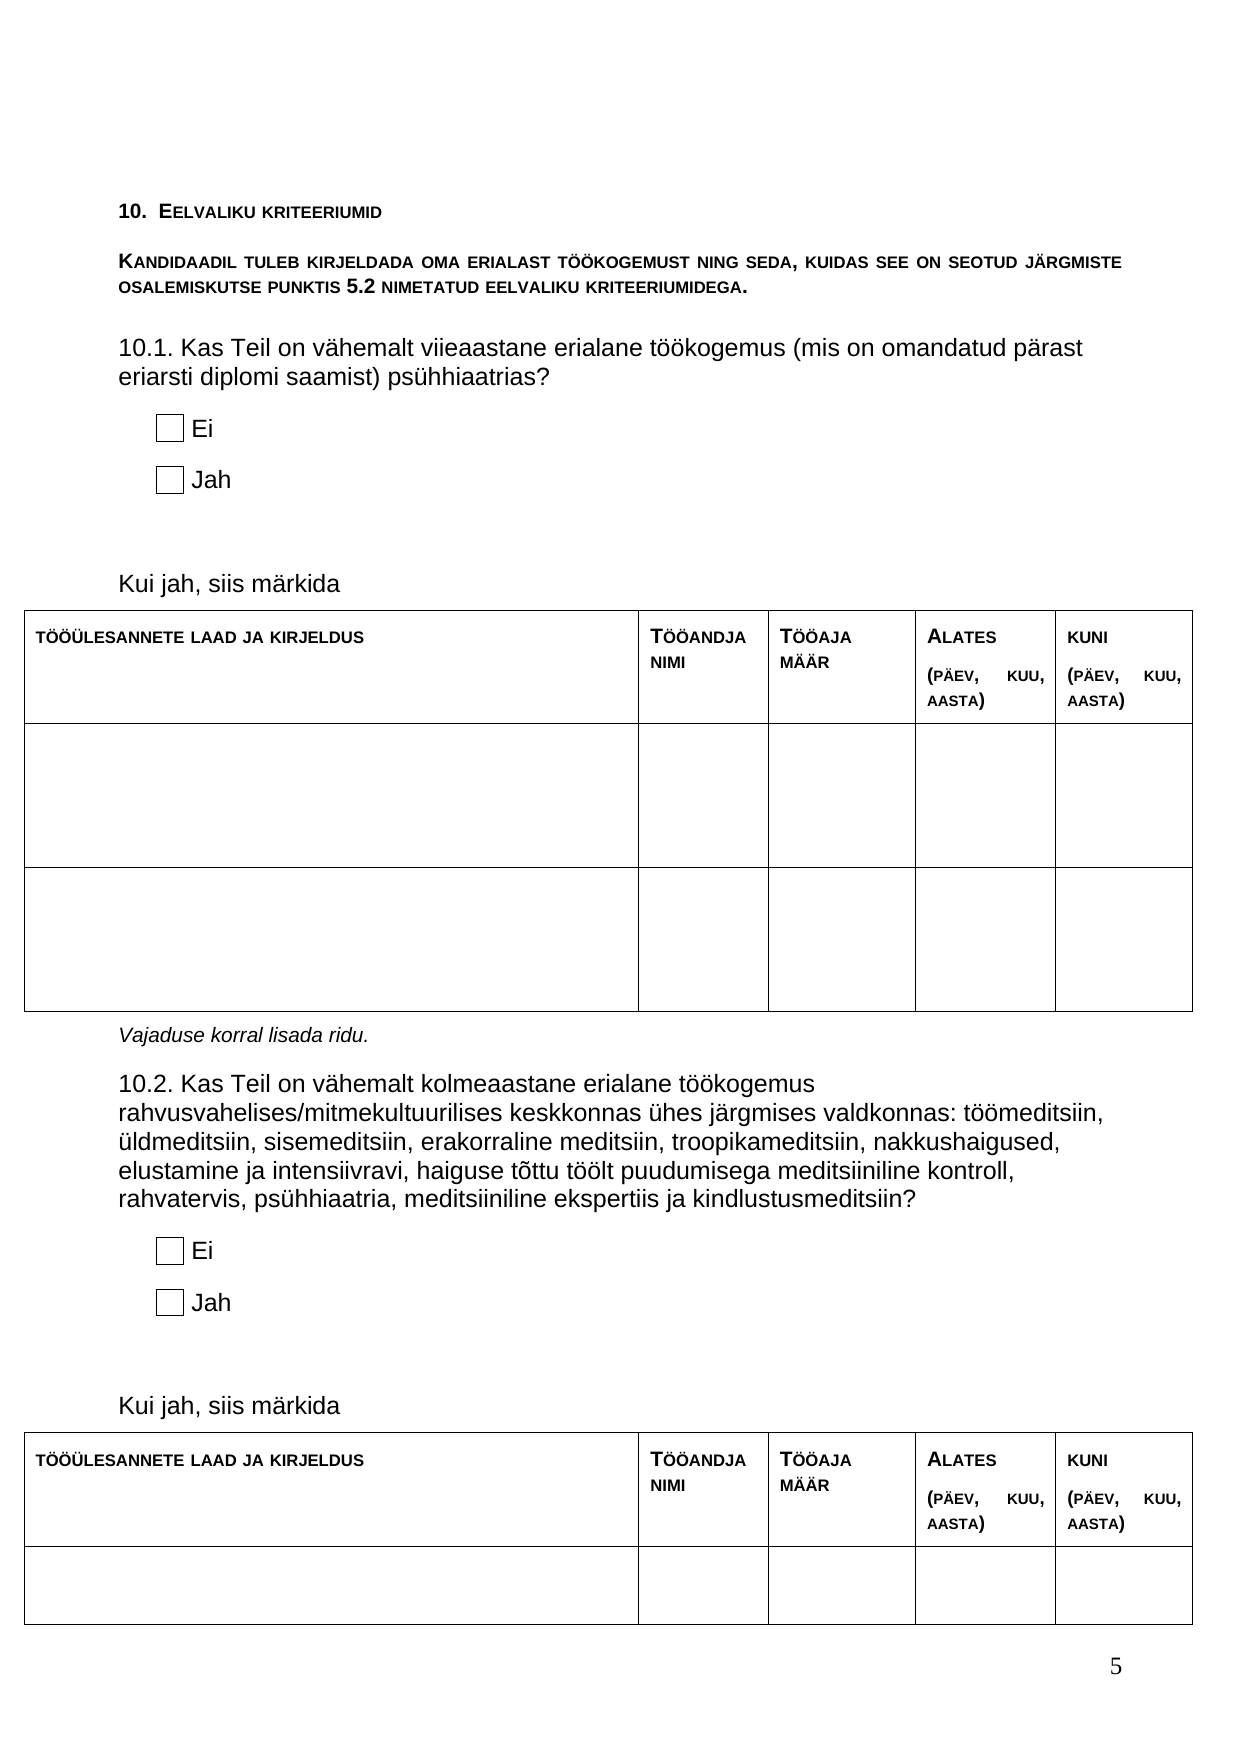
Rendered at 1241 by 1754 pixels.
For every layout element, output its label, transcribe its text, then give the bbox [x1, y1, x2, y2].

table_cell [1056, 1547, 1192, 1623]
table_header Tööaja määr [769, 611, 915, 723]
table_cell [916, 868, 1055, 1011]
text Kandidaadil tuleb kirjeldada oma erialast töökogemust ning seda, kuidas see on seotud järgmiste osalemiskutse punktis 5.2 nimetatud eelvaliku kriteeriumidega. [118, 248, 1122, 298]
table_cell [916, 1547, 1055, 1623]
table_header kuni (päev, kuu, aasta) [1056, 611, 1192, 723]
text 10.2. Kas Teil on vähemalt kolmeaastane erialane töökogemus rahvusvahelises/mitmekultuurilises keskkonnas ühes järgmises valdkonnas: töömeditsiin, üldmeditsiin, sisemeditsiin, erakorraline meditsiin, troopikameditsiin, nakkushaigused, elustamine ja intensiivravi, haiguse tõttu töölt puudumisega meditsiiniline kontroll, rahvatervis, psühhiaatria, meditsiiniline ekspertiis ja kindlustusmeditsiin? [118, 1069, 1122, 1213]
text Kui jah, siis märkida [118, 1391, 1122, 1420]
text 10. Eelvaliku kriteeriumid [118, 198, 1122, 223]
table_cell [769, 868, 915, 1011]
text Kui jah, siis märkida [118, 568, 1122, 597]
table_header Alates (päev, kuu, aasta) [916, 1433, 1055, 1546]
table_cell [916, 724, 1055, 867]
table_header Alates (päev, kuu, aasta) [916, 611, 1055, 723]
table_header Tööaja määr [769, 1433, 915, 1546]
table_cell [639, 868, 768, 1011]
text Vajaduse korral lisada ridu. [118, 1022, 1122, 1046]
table_cell [25, 1547, 638, 1623]
text 10.1. Kas Teil on vähemalt viieaastane erialane töökogemus (mis on omandatud pärast eriarsti diplomi saamist) psühhiaatrias? [118, 333, 1122, 391]
table_header Tööandja nimi [639, 1433, 768, 1546]
table_cell [25, 868, 638, 1011]
table_header Tööandja nimi [639, 611, 768, 723]
text Jah [155, 465, 1122, 494]
text Ei [155, 413, 1122, 442]
table_cell [25, 724, 638, 867]
table_cell [639, 1547, 768, 1623]
text Jah [155, 1288, 1122, 1316]
text Ei [155, 1236, 1122, 1265]
table_cell [1056, 868, 1192, 1011]
table_cell [639, 724, 768, 867]
table_cell [769, 1547, 915, 1623]
table_header tööülesannete laad ja kirjeldus [25, 611, 638, 723]
table_cell [1056, 724, 1192, 867]
table_cell [769, 724, 915, 867]
table_header kuni (päev, kuu, aasta) [1056, 1433, 1192, 1546]
table_header tööülesannete laad ja kirjeldus [25, 1433, 638, 1546]
